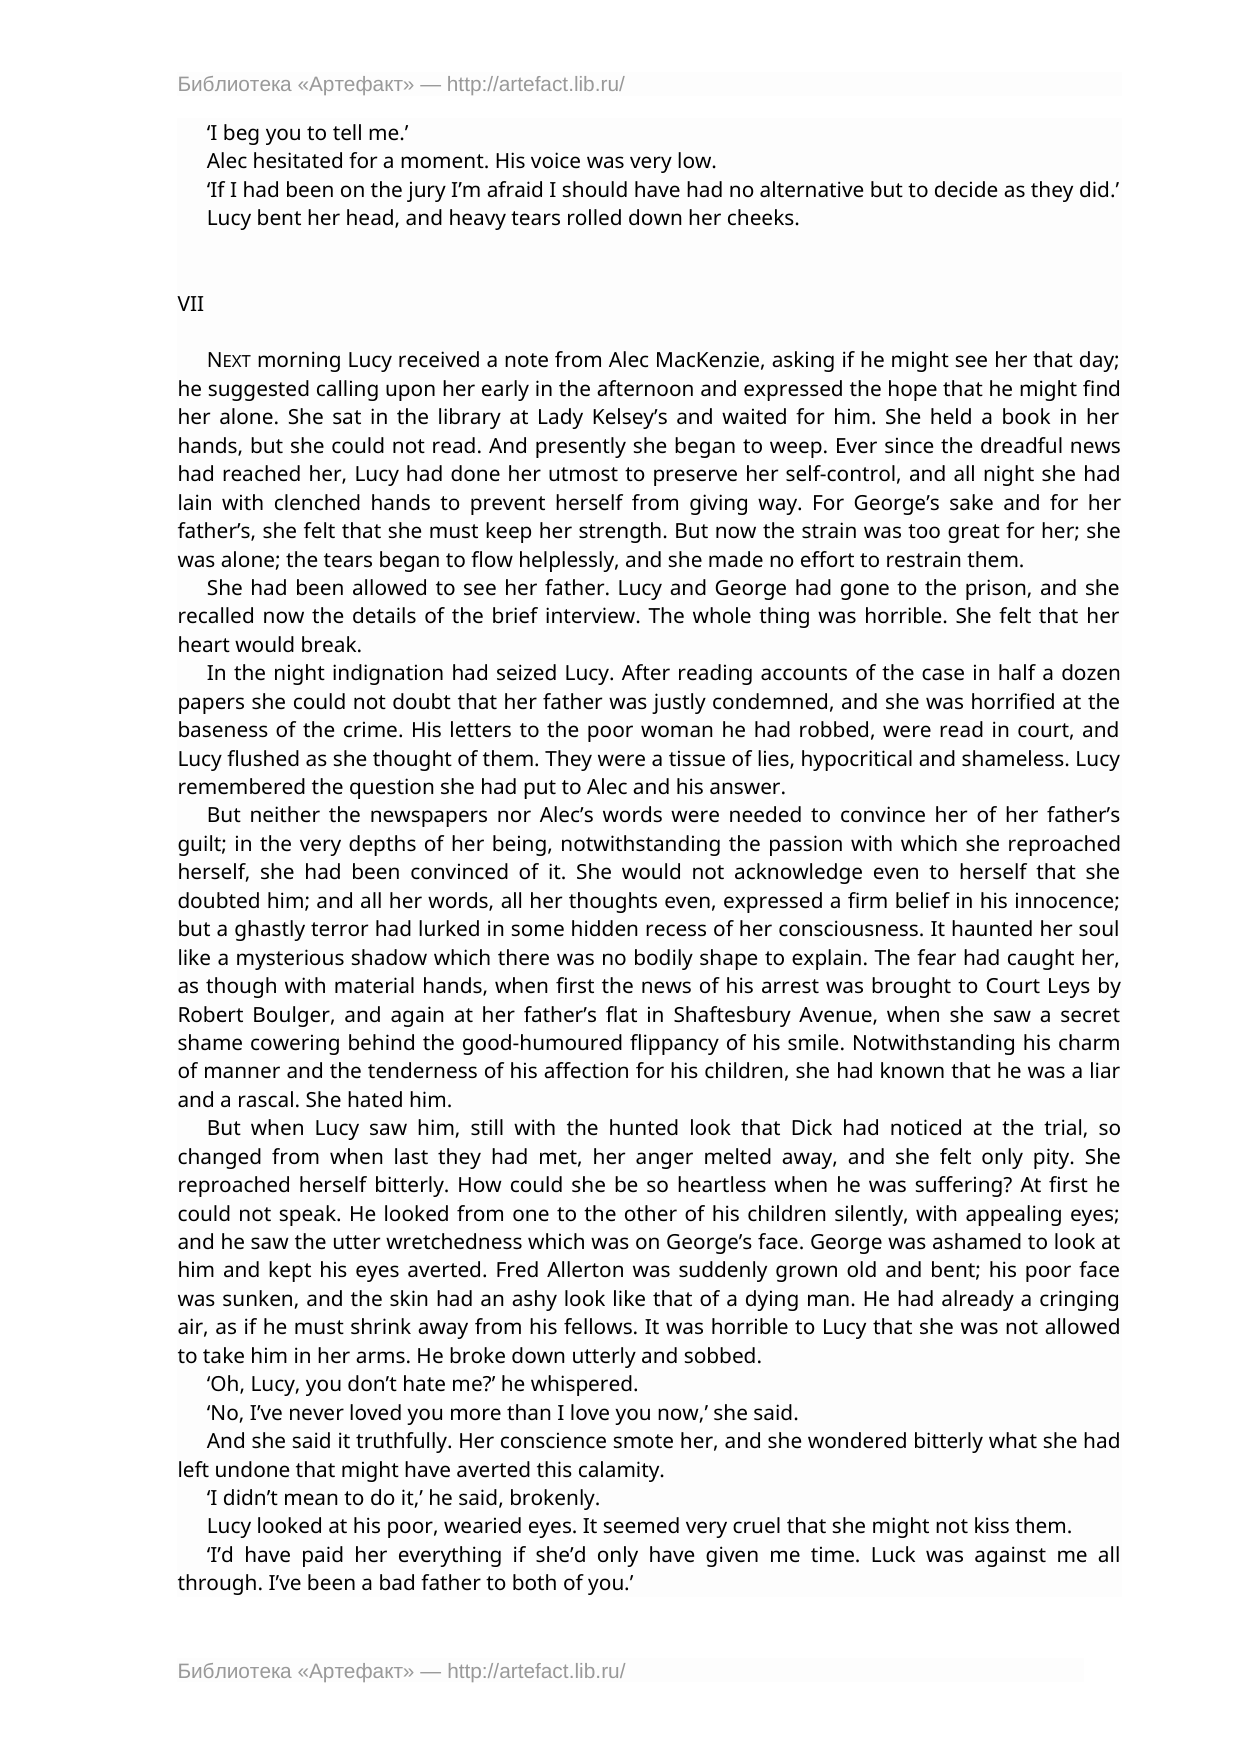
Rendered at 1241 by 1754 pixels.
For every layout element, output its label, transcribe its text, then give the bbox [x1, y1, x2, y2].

text But neither the newspapers nor Alec’s words were needed to convince her of her father’s guilt; in the very depths of her being, notwithstanding the passion with which she reproached herself, she had been convinced of it. She would not acknowledge even to herself that she doubted him; and all her words, all her thoughts even, expressed a firm belief in his innocence; but a ghastly terror had lurked in some hidden recess of her consciousness. It haunted her soul like a mysterious shadow which there was no bodily shape to explain. The fear had caught her, as though with material hands, when first the news of his arrest was brought to Court Leys by Robert Boulger, and again at her father’s flat in Shaftesbury Avenue, when she saw a secret shame cowering behind the good-humoured flippancy of his smile. Notwithstanding his charm of manner and the tenderness of his affection for his children, she had known that he was a liar and a rascal. She hated him. [177, 801, 1122, 1113]
text She had been allowed to see her father. Lucy and George had gone to the prison, and she recalled now the details of the brief interview. The whole thing was horrible. She felt that her heart would break. [177, 573, 1122, 658]
text Alec hesitated for a moment. His voice was very low. [177, 147, 1122, 175]
text But when Lucy saw him, still with the hunted look that Dick had noticed at the trial, so changed from when last they had met, her anger melted away, and she felt only pity. She reproached herself bitterly. How could she be so heartless when he was suffering? At first he could not speak. He looked from one to the other of his children silently, with appealing eyes; and he saw the utter wretchedness which was on George’s face. George was ashamed to look at him and kept his eyes averted. Fred Allerton was suddenly grown old and bent; his poor face was sunken, and the skin had an ashy look like that of a dying man. He had already a cringing air, as if he must shrink away from his fellows. It was horrible to Lucy that she was not allowed to take him in her arms. He broke down utterly and sobbed. [177, 1113, 1122, 1369]
text ‘I beg you to tell me.’ [177, 118, 1122, 147]
text Next morning Lucy received a note from Alec MacKenzie, asking if he might see her that day; he suggested calling upon her early in the afternoon and expressed the hope that he might find her alone. She sat in the library at Lady Kelsey’s and waited for him. She held a book in her hands, but she could not read. And presently she began to weep. Ever since the dreadful news had reached her, Lucy had done her utmost to preserve her self-control, and all night she had lain with clenched hands to prevent herself from giving way. For George’s sake and for her father’s, she felt that she must keep her strength. But now the strain was too great for her; she was alone; the tears began to flow helplessly, and she made no effort to restrain them. [177, 346, 1122, 573]
text Lucy bent her head, and heavy tears rolled down her cheeks. [177, 203, 1122, 232]
text Lucy looked at his poor, wearied eyes. It seemed very cruel that she might not kiss them. [177, 1512, 1122, 1540]
text In the night indignation had seized Lucy. After reading accounts of the case in half a dozen papers she could not doubt that her father was justly condemned, and she was horrified at the baseness of the crime. His letters to the poor woman he had robbed, were read in court, and Lucy flushed as she thought of them. They were a tissue of lies, hypocritical and shameless. Lucy remembered the question she had put to Alec and his answer. [177, 658, 1122, 801]
text ‘No, I’ve never loved you more than I love you now,’ she said. [177, 1398, 1122, 1426]
text ‘I’d have paid her everything if she’d only have given me time. Luck was against me all through. I’ve been a bad father to both of you.’ [177, 1540, 1122, 1597]
text ‘If I had been on the jury I’m afraid I should have had no alternative but to decide as they did.’ [177, 175, 1122, 203]
text ‘I didn’t mean to do it,’ he said, brokenly. [177, 1483, 1122, 1512]
text And she said it truthfully. Her conscience smote her, and she wondered bitterly what she had left undone that might have averted this calamity. [177, 1426, 1122, 1483]
subtitle VII [177, 289, 1122, 317]
text ‘Oh, Lucy, you don’t hate me?’ he whispered. [177, 1369, 1122, 1398]
